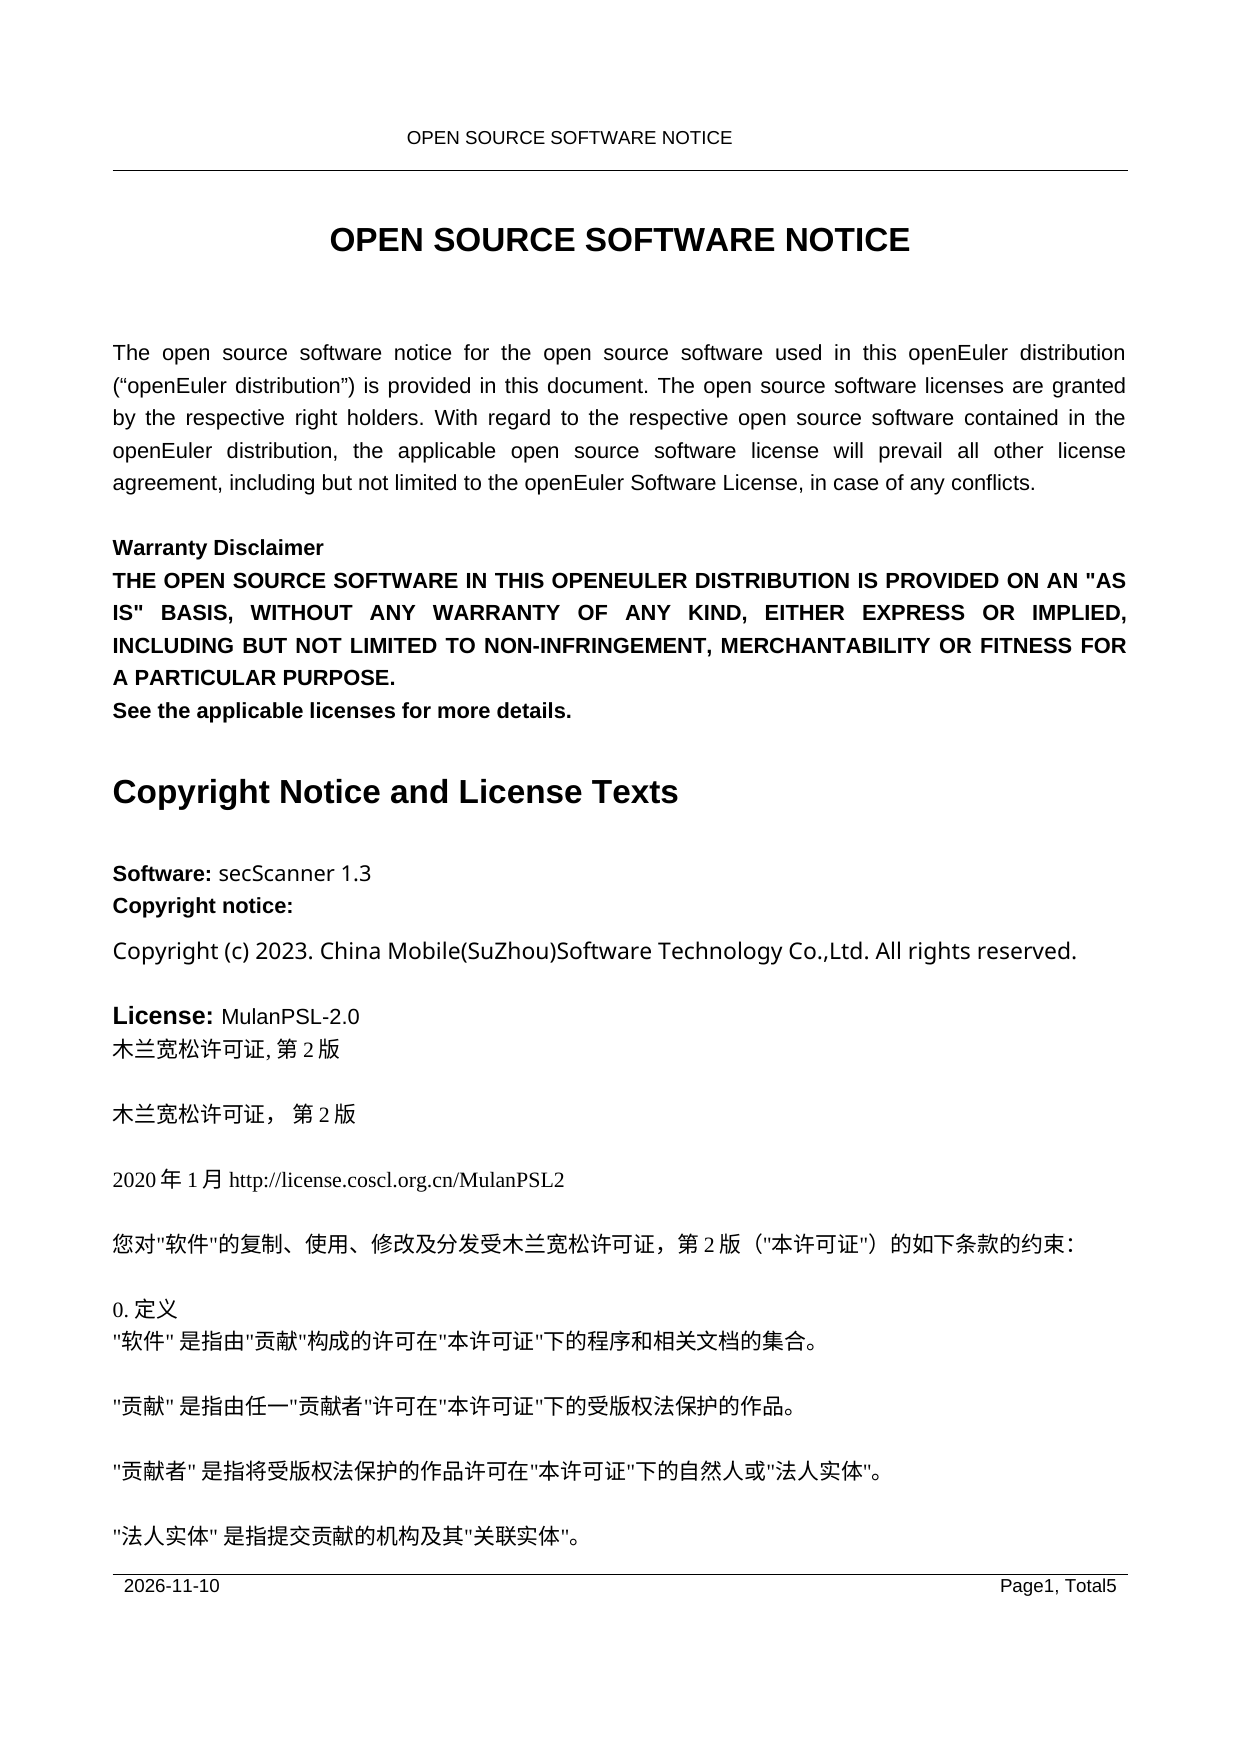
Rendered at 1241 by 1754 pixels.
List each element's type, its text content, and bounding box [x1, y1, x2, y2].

text OPEN SOURCE SOFTWARE NOTICE [112, 206, 1128, 271]
text Copyright notice: [112, 889, 1128, 921]
text "贡献者" 是指将受版权法保护的作品许可在"本许可证"下的自然人或"法人实体"。 [112, 1454, 1128, 1486]
text "法人实体" 是指提交贡献的机构及其"关联实体"。 [112, 1519, 1128, 1551]
text THE OPEN SOURCE SOFTWARE IN THIS OPENEULER DISTRIBUTION IS PROVIDED ON AN "AS IS" BASIS, WITHOUT ANY WARRANTY OF ANY KIND, EITHER EXPRESS OR IMPLIED, INCLUDING BUT NOT LIMITED TO NON-INFRINGEMENT, MERCHANTABILITY OR FITNESS FOR A PARTICULAR PURPOSE. See the applicable licenses for more details. [112, 564, 1128, 726]
text "贡献" 是指由任一"贡献者"许可在"本许可证"下的受版权法保护的作品。 [112, 1389, 1128, 1421]
text "软件" 是指由"贡献"构成的许可在"本许可证"下的程序和相关文档的集合。 [112, 1324, 1128, 1356]
text 2020年1月 http://license.coscl.org.cn/MulanPSL2 [112, 1161, 1128, 1194]
text Warranty Disclaimer [112, 531, 1128, 564]
text 您对"软件"的复制、使用、修改及分发受木兰宽松许可证，第2版（"本许可证"）的如下条款的约束： [112, 1226, 1128, 1259]
text Copyright Notice and License Texts [112, 759, 1128, 824]
text 0. 定义 [112, 1291, 1128, 1324]
text 木兰宽松许可证， 第2版 [112, 1096, 1128, 1129]
text 木兰宽松许可证, 第2版 [112, 1031, 1128, 1064]
text License: MulanPSL-2.0 [112, 999, 1128, 1031]
text The open source software notice for the open source software used in this openEuler distribution (“openEuler distribution”) is provided in this document. The open source software licenses are granted by the respective right holders. With regard to the respective open source software contained in the openEuler distribution, the applicable open source software license will prevail all other license agreement, including but not limited to the openEuler Software License, in case of any conflicts. [112, 336, 1128, 499]
title Software: secScanner 1.3 [112, 856, 1128, 889]
text Copyright (c) 2023. China Mobile(SuZhou)Software Technology Co.,Ltd. All rights reserved. [112, 934, 1128, 999]
